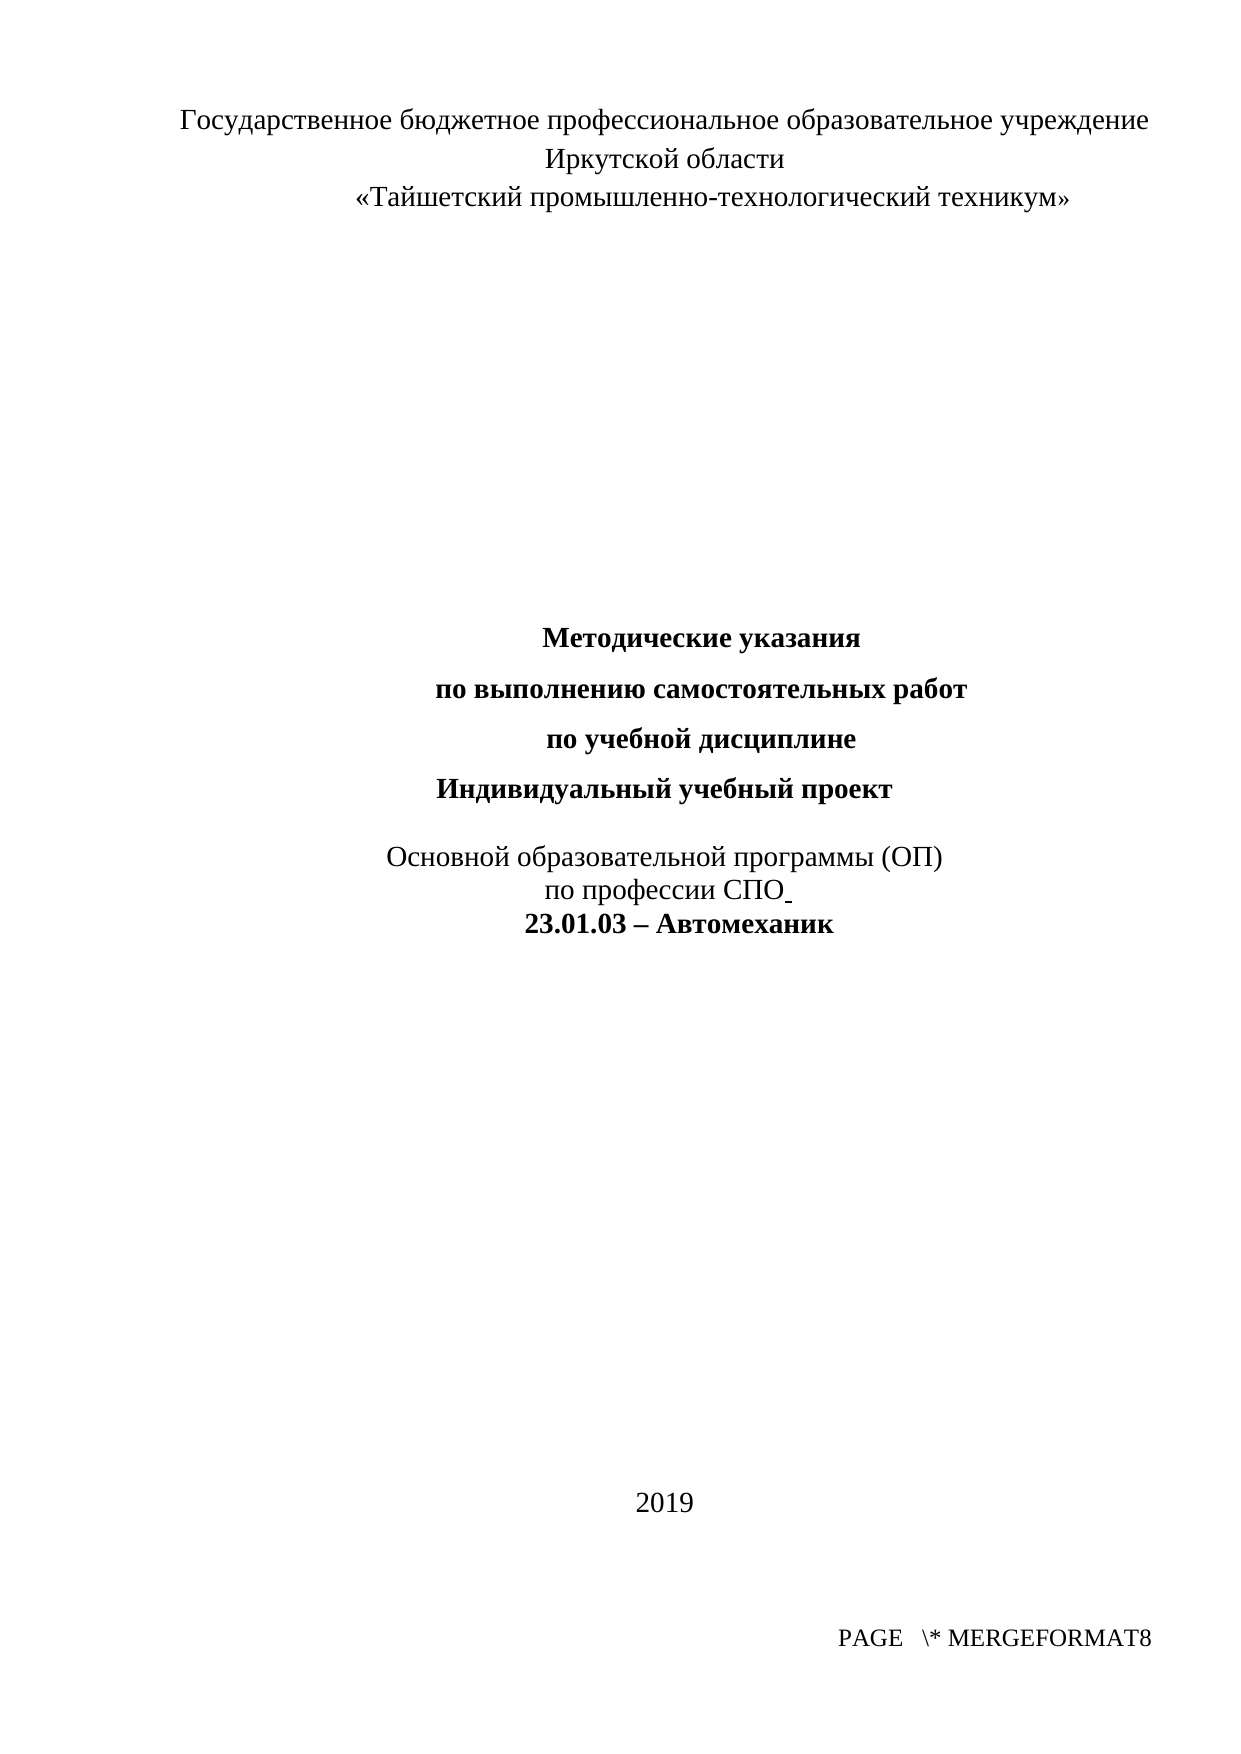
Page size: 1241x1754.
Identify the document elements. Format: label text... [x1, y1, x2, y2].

text Методические указания [177, 621, 1152, 654]
text Государственное бюджетное профессиональное образовательное учреждение Иркутской области [177, 102, 1152, 174]
text Основной образовательной программы (ОП) [177, 839, 1152, 872]
text по выполнению самостоятельных работ [177, 671, 1152, 704]
text «Тайшетский промышленно-технологический техникум» [177, 179, 1152, 213]
text по профессии СПО [177, 872, 1152, 906]
text 23.01.03 – Автомеханик [177, 906, 1152, 939]
text 2019 [177, 1486, 1152, 1519]
text по учебной дисциплине [177, 721, 1152, 755]
text Индивидуальный учебный проект [177, 772, 1152, 805]
